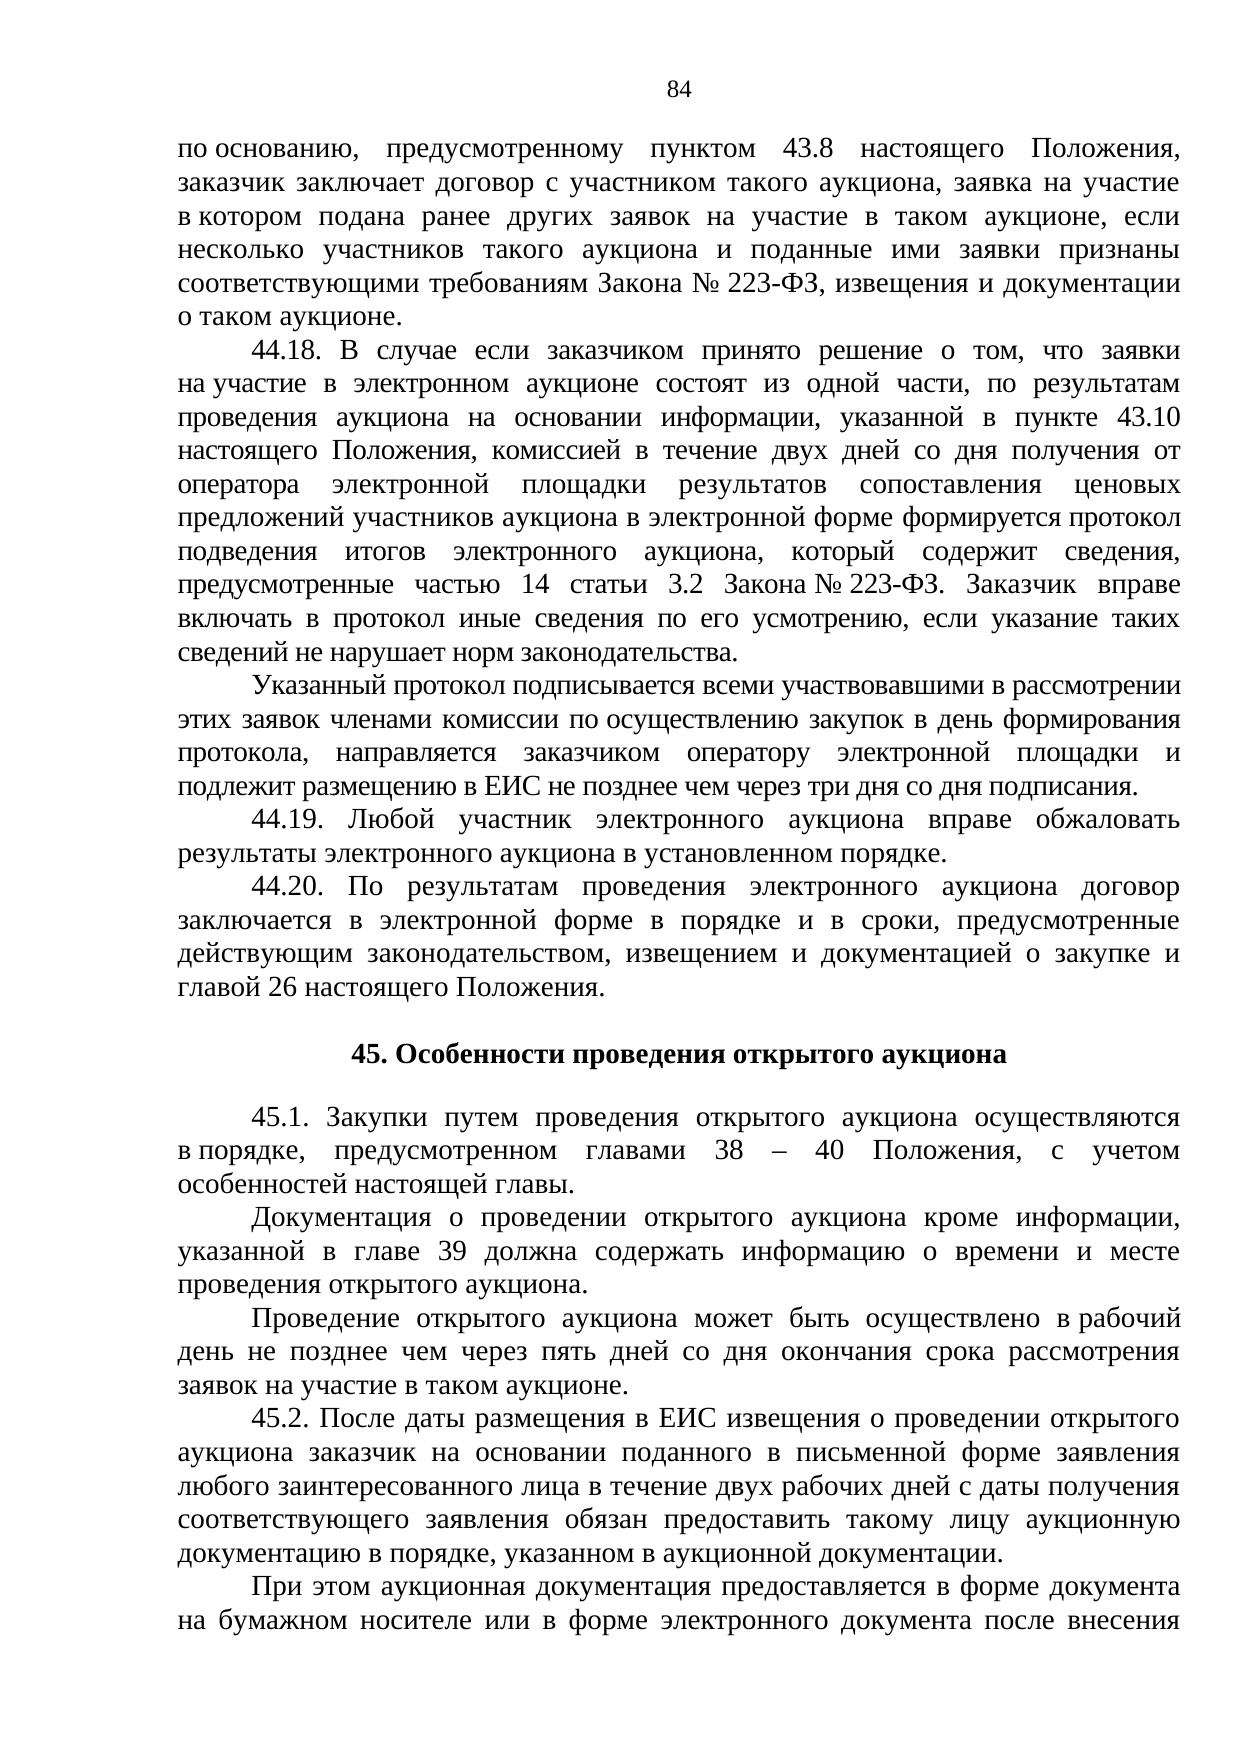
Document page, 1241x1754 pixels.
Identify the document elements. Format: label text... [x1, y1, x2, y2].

text 45.1. Закупки путем проведения открытого аукциона осуществляются в порядке, предусмотренном главами 38 – 40 Положения, с учетом особенностей настоящей главы. [177, 1099, 1181, 1199]
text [177, 1568, 1181, 1635]
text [177, 131, 1181, 332]
text Проведение открытого аукциона может быть осуществлено в рабочий день не позднее чем через пять дней со дня окончания срока рассмотрения заявок на участие в таком аукционе. [177, 1300, 1181, 1401]
subtitle 45. Особенности проведения открытого аукциона [177, 1036, 1181, 1070]
list 44.20. По результатам проведения электронного аукциона договор заключается в электронной форме в порядке и в сроки, предусмотренные действующим законодательством, извещением и документацией о закупке и главой 26 настоящего Положения. [177, 868, 1181, 1003]
text 44.19. Любой участник электронного аукциона вправе обжаловать результаты электронного аукциона в установленном порядке. [177, 801, 1181, 868]
text 44.18. В случае если заказчиком принято решение о том, что заявки на участие в электронном аукционе состоят из одной части, по результатам проведения аукциона на основании информации, указанной в пункте 43.10 настоящего Положения, комиссией в течение двух дней со дня получения от оператора электронной площадки результатов сопоставления ценовых предложений участников аукциона в электронной форме формируется протокол подведения итогов электронного аукциона, который содержит сведения, предусмотренные частью 14 статьи 3.2 Закона № 223-ФЗ. Заказчик вправе включать в протокол иные сведения по его усмотрению, если указание таких сведений не нарушает норм законодательства. [177, 332, 1181, 667]
text Указанный протокол подписывается всеми участвовавшими в рассмотрении этих заявок членами комиссии по осуществлению закупок в день формирования протокола, направляется заказчиком оператору электронной площадки и подлежит размещению в ЕИС не позднее чем через три дня со дня подписания. [177, 667, 1181, 801]
text Документация о проведении открытого аукциона кроме информации, указанной в главе 39 должна содержать информацию о времени и месте проведения открытого аукциона. [177, 1199, 1181, 1300]
text 45.2. После даты размещения в ЕИС извещения о проведении открытого аукциона заказчик на основании поданного в письменной форме заявления любого заинтересованного лица в течение двух рабочих дней с даты получения соответствующего заявления обязан предоставить такому лицу аукционную документацию в порядке, указанном в аукционной документации. [177, 1401, 1181, 1568]
